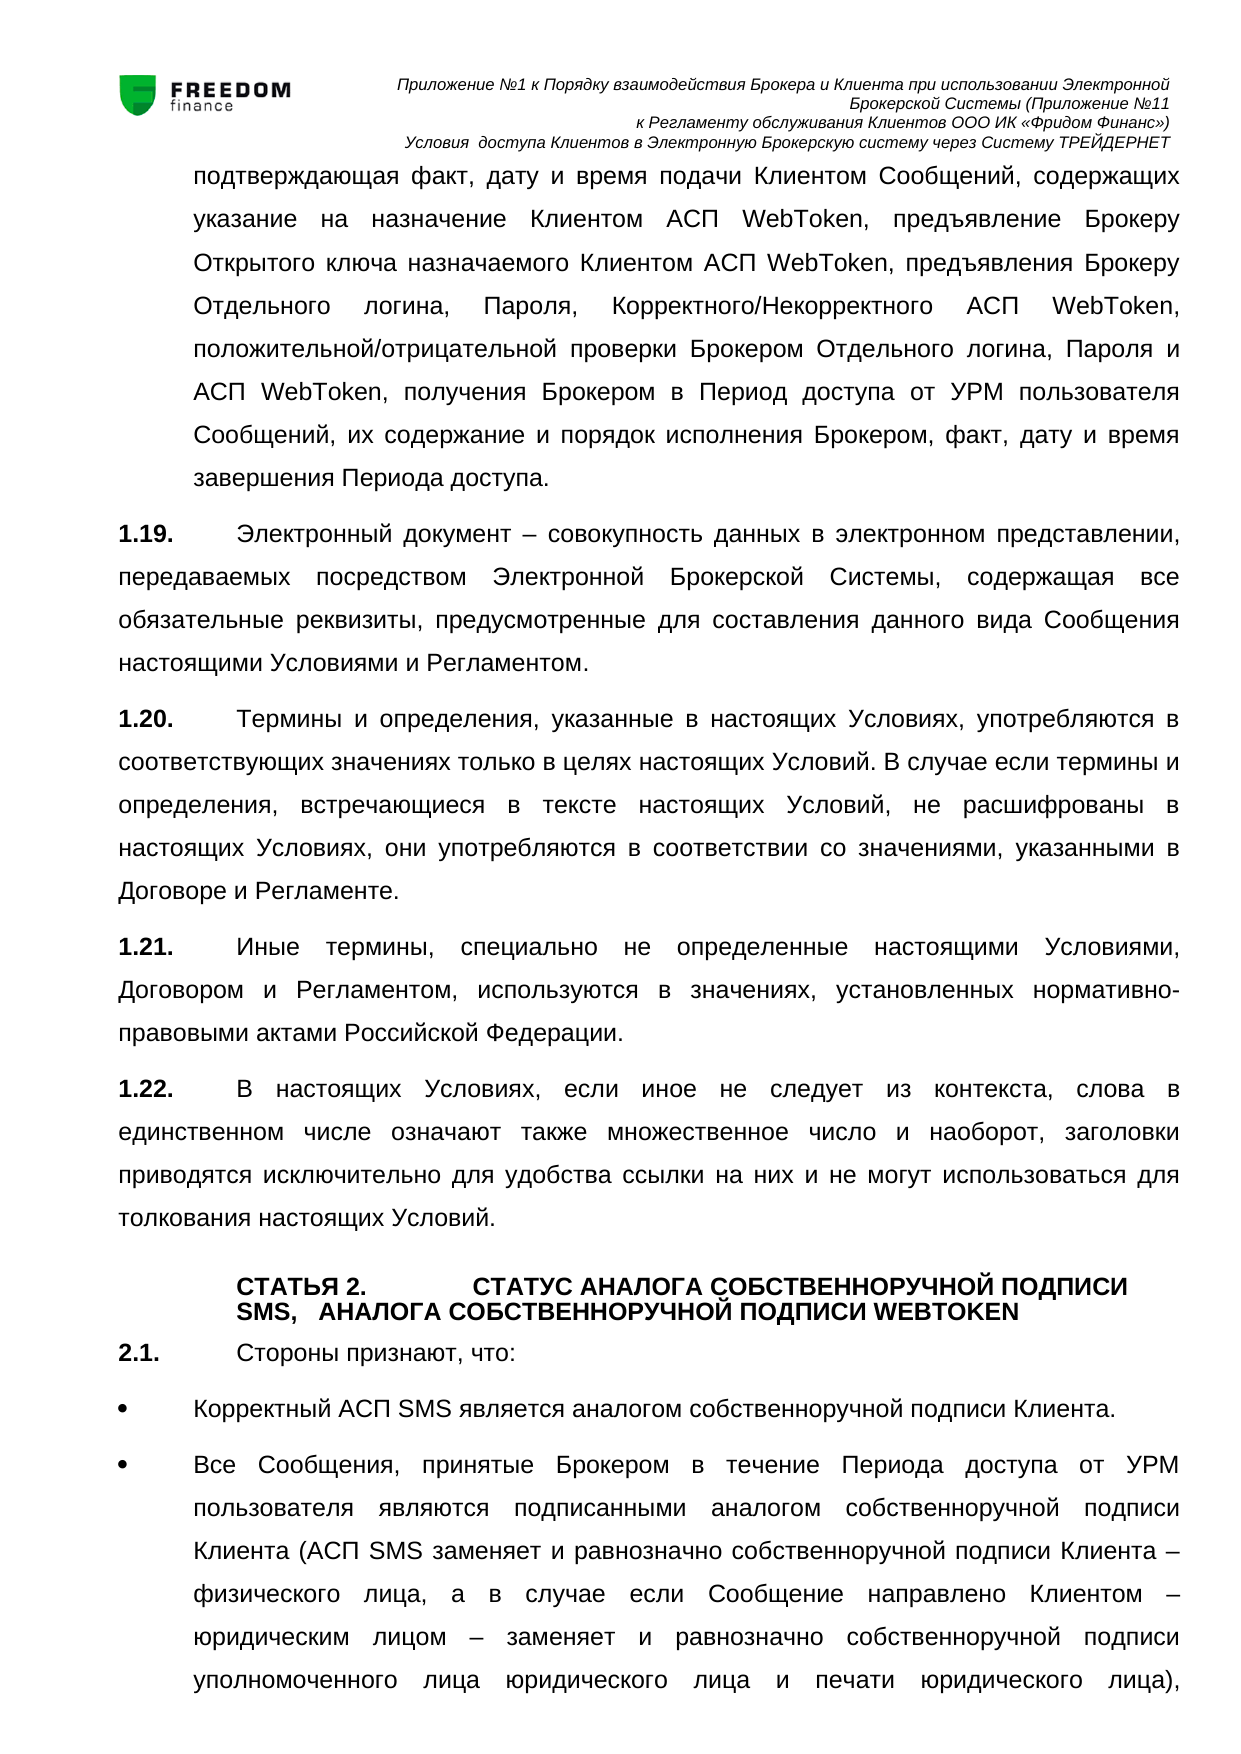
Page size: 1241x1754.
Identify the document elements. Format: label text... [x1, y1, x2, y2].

text Корректный АСП SMS является аналогом собственноручной подписи Клиента. [118, 1394, 1181, 1423]
text Иные термины, специально не определенные настоящими Условиями, Договором и Регламентом, используются в значениях, установленных нормативно-правовыми актами Российской Федерации. [118, 932, 1181, 1047]
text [118, 1450, 1181, 1694]
text Термины и определения, указанные в настоящих Условиях, употребляются в соответствующих значениях только в целях настоящих Условий. В случае если термины и определения, встречающиеся в тексте настоящих Условий, не расшифрованы в настоящих Условиях, они употребляются в соответствии со значениями, указанными в Договоре и Регламенте. [118, 704, 1181, 905]
text В настоящих Условиях, если иное не следует из контекста, слова в единственном числе означают также множественное число и наоборот, заголовки приводятся исключительно для удобства ссылки на них и не могут использоваться для толкования настоящих Условий. [118, 1074, 1181, 1232]
picture [118, 75, 294, 116]
text Стороны признают, что: [118, 1338, 1181, 1367]
text Электронный документ – совокупность данных в электронном представлении, передаваемых посредством Электронной Брокерской Системы, содержащая все обязательные реквизиты, предусмотренные для составления данного вида Сообщения настоящими Условиями и Регламентом. [118, 519, 1181, 677]
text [118, 161, 1181, 492]
text Статус Аналога собственноручной подписи SMS, Аналога собственноручной подписи WebToken [236, 1275, 1168, 1326]
